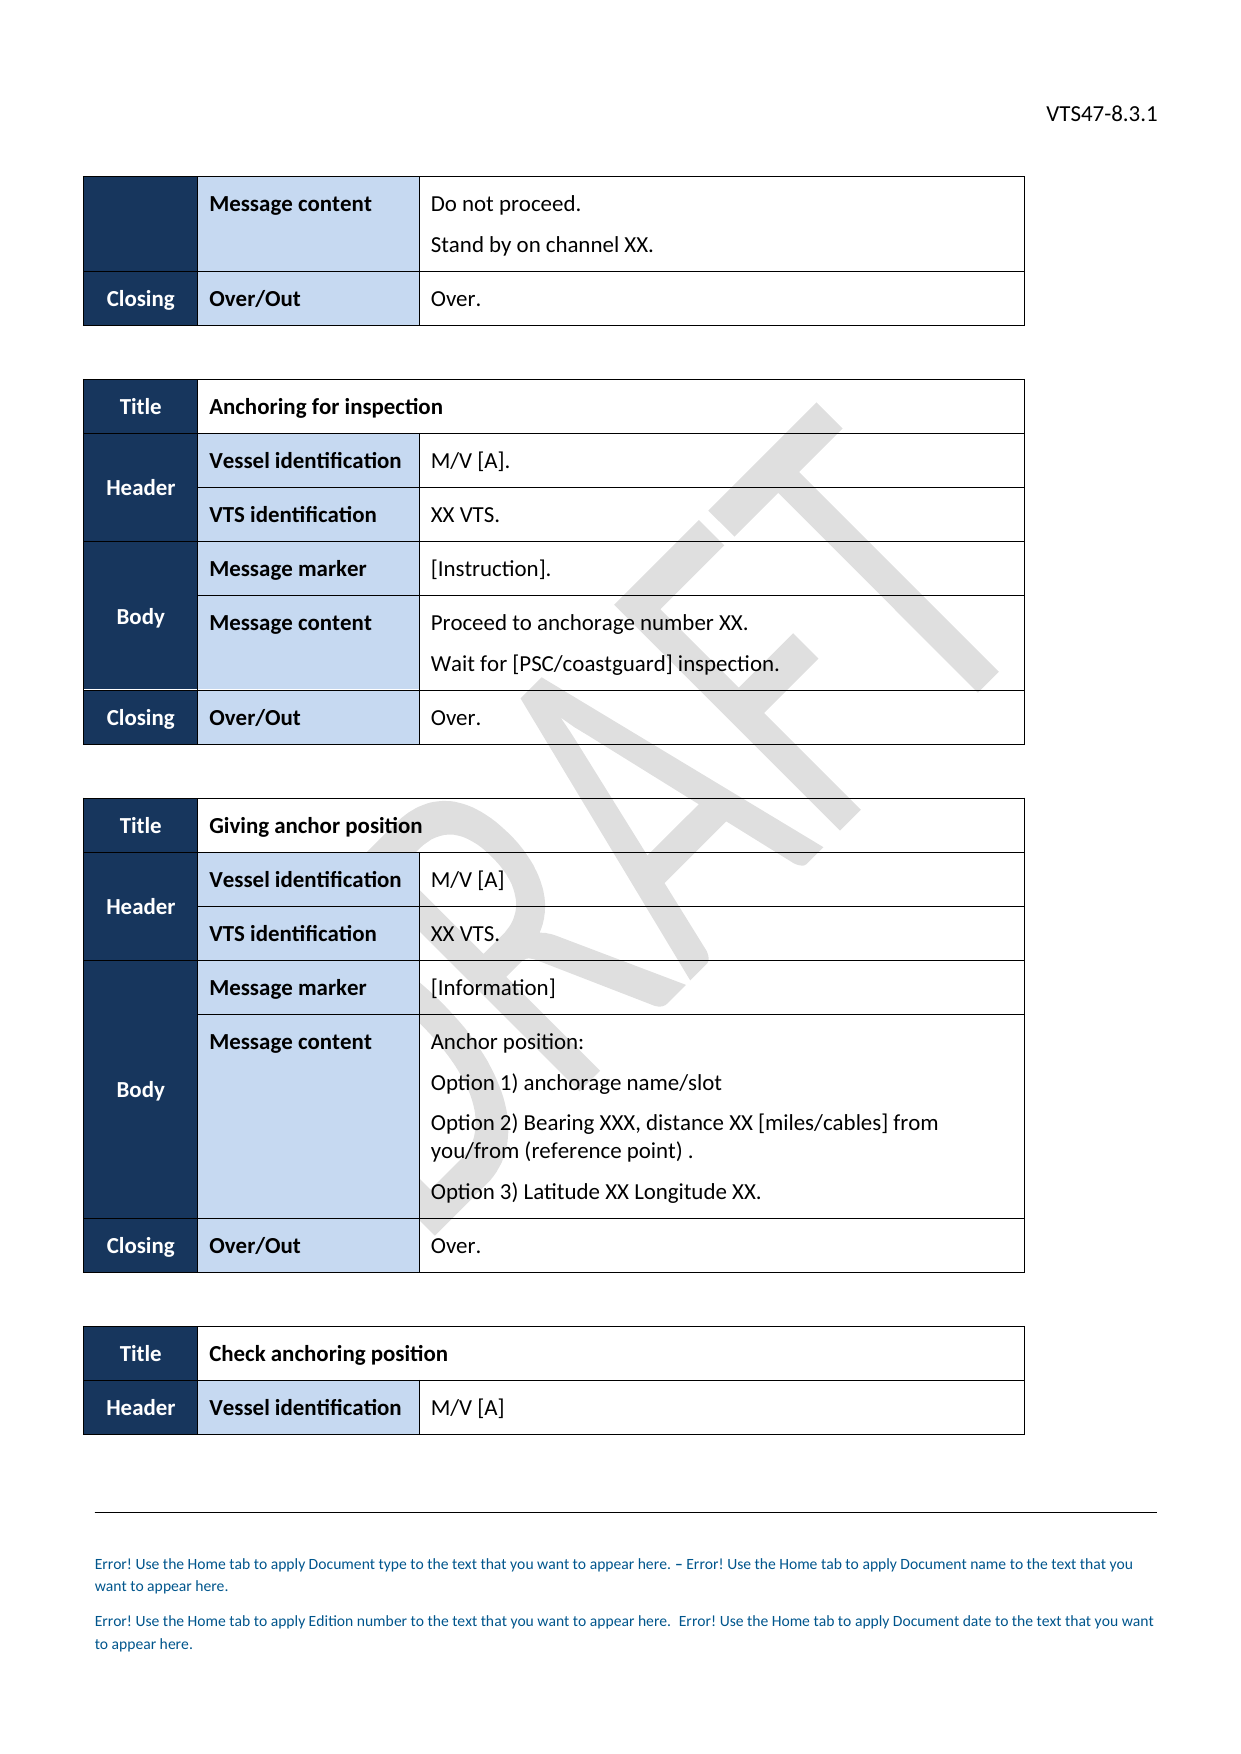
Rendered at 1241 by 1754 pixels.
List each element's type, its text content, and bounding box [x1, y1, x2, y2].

table_cell Vessel identification [198, 1381, 419, 1434]
table_cell Header [84, 434, 197, 541]
table_cell [Instruction]. [420, 542, 1024, 595]
table_cell Message marker [198, 961, 419, 1014]
table_cell Header [84, 1381, 197, 1434]
table_cell Message content [198, 177, 419, 271]
table_cell M/V [A]. [420, 434, 1024, 487]
table_header Giving anchor position [198, 799, 1024, 852]
table_cell VTS identification [198, 488, 419, 541]
table_cell M/V [A] [420, 853, 1024, 906]
table_cell Closing [84, 1219, 197, 1272]
table_header Check anchoring position [198, 1327, 1024, 1380]
table_cell XX VTS. [420, 488, 1024, 541]
table_cell Closing [84, 272, 197, 325]
table_cell Over. [420, 272, 1024, 325]
table_cell XX VTS. [420, 907, 1024, 960]
table_cell Body [84, 542, 197, 689]
table_cell Do not proceed. Stand by on channel XX. [420, 177, 1024, 271]
table_cell Proceed to anchorage number XX. Wait for [PSC/coastguard] inspection. [420, 596, 1024, 689]
table_cell Over. [420, 691, 1024, 744]
table_cell Vessel identification [198, 853, 419, 906]
table_cell Over/Out [198, 1219, 419, 1272]
table_cell Vessel identification [198, 434, 419, 487]
table_cell Over. [420, 1219, 1024, 1272]
table_cell Closing [84, 691, 197, 744]
table_cell [Information] [420, 961, 1024, 1014]
table_cell Message content [198, 1015, 419, 1218]
table_header Title [84, 1327, 197, 1380]
table_cell Body [84, 961, 197, 1218]
table_cell Anchor position: Option 1) anchorage name/slot Option 2) Bearing XXX, distance XX [miles/cables] from you/from (reference point) . Option 3) Latitude XX Longitude XX. [420, 1015, 1024, 1218]
table_cell Message content [198, 596, 419, 689]
table_header Title [84, 799, 197, 852]
table_cell Message marker [198, 542, 419, 595]
table_cell Over/Out [198, 691, 419, 744]
table_header Title [84, 380, 197, 433]
table_cell Over/Out [198, 272, 419, 325]
table_cell VTS identification [198, 907, 419, 960]
table_cell Header [84, 853, 197, 960]
table_header Anchoring for inspection [198, 380, 1024, 433]
table_cell M/V [A] [420, 1381, 1024, 1434]
